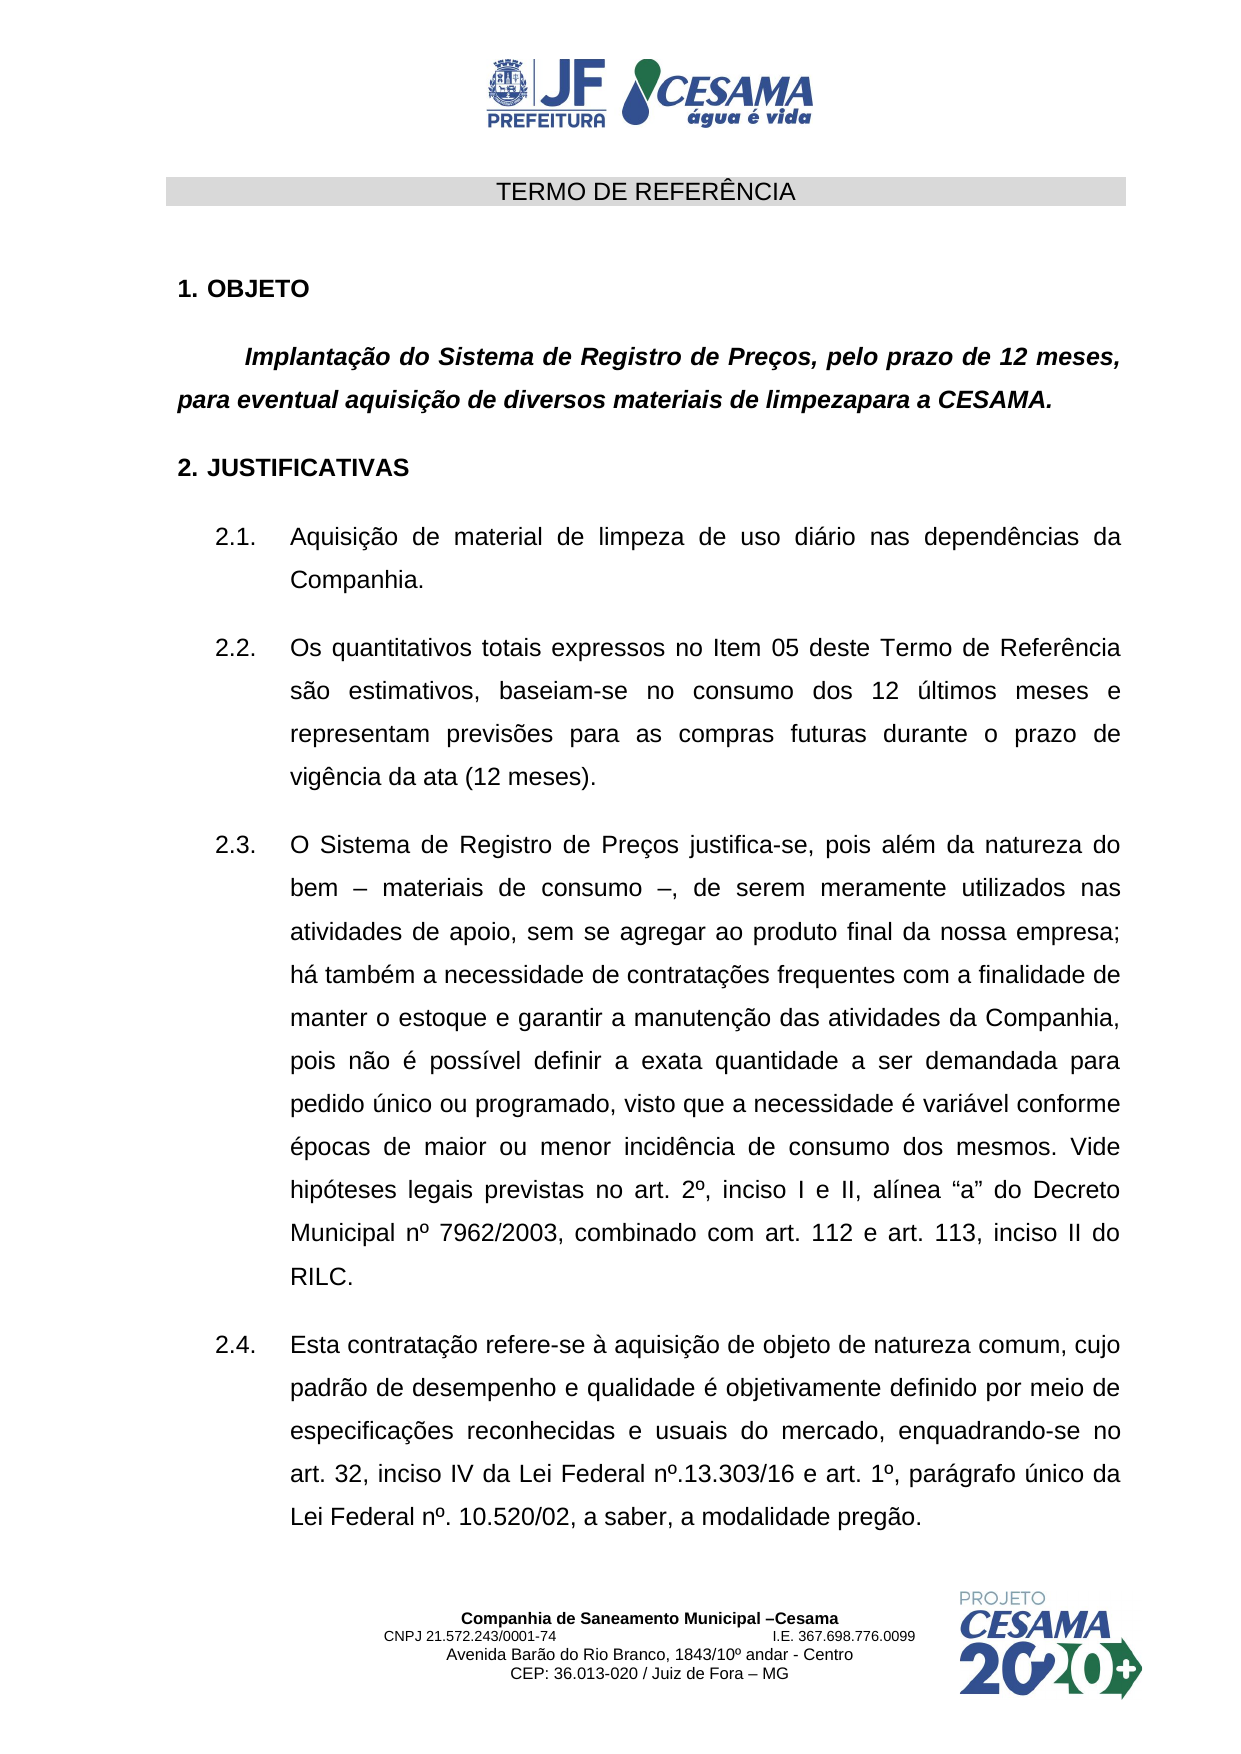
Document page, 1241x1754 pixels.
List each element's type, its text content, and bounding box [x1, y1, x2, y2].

list Os quantitativos totais expressos no Item 05 deste Termo de Referência são estimativos, baseiam-se no consumo dos 12 últimos meses e representam previsões para as compras futuras durante o prazo de vigência da ata (12 meses). [215, 633, 1122, 791]
list Esta contratação refere-se à aquisição de objeto de natureza comum, cujo padrão de desempenho e qualidade é objetivamente definido por meio de especificações reconhecidas e usuais do mercado, enquadrando-se no art. 32, inciso IV da Lei Federal nº.13.303/16 e art. 1º, parágrafo único da Lei Federal nº. 10.520/02, a saber, a modalidade pregão. [215, 1330, 1122, 1531]
list JUSTIFICATIVAS [177, 453, 1122, 482]
text Implantação do Sistema de Registro de Preços, pelo prazo de 12 meses, para eventual aquisição de diversos materiais de limpezapara a CESAMA. [177, 342, 1122, 414]
table_header TERMO DE REFERÊNCIA [166, 177, 1126, 206]
list O Sistema de Registro de Preços justifica-se, pois além da natureza do bem – materiais de consumo –, de serem meramente utilizados nas atividades de apoio, sem se agregar ao produto final da nossa empresa; há também a necessidade de contratações frequentes com a finalidade de manter o estoque e garantir a manutenção das atividades da Companhia, pois não é possível definir a exata quantidade a ser demandada para pedido único ou programado, visto que a necessidade é variável conforme épocas de maior ou menor incidência de consumo dos mesmos. Vide hipóteses legais previstas no art. 2º, inciso I e II, alínea “a” do Decreto Municipal nº 7962/2003, combinado com art. 112 e art. 113, inciso II do RILC. [215, 830, 1122, 1290]
list OBJETO [177, 274, 1122, 303]
picture [959, 1591, 1143, 1700]
list Aquisição de material de limpeza de uso diário nas dependências da Companhia. [215, 522, 1122, 593]
picture [486, 59, 813, 128]
